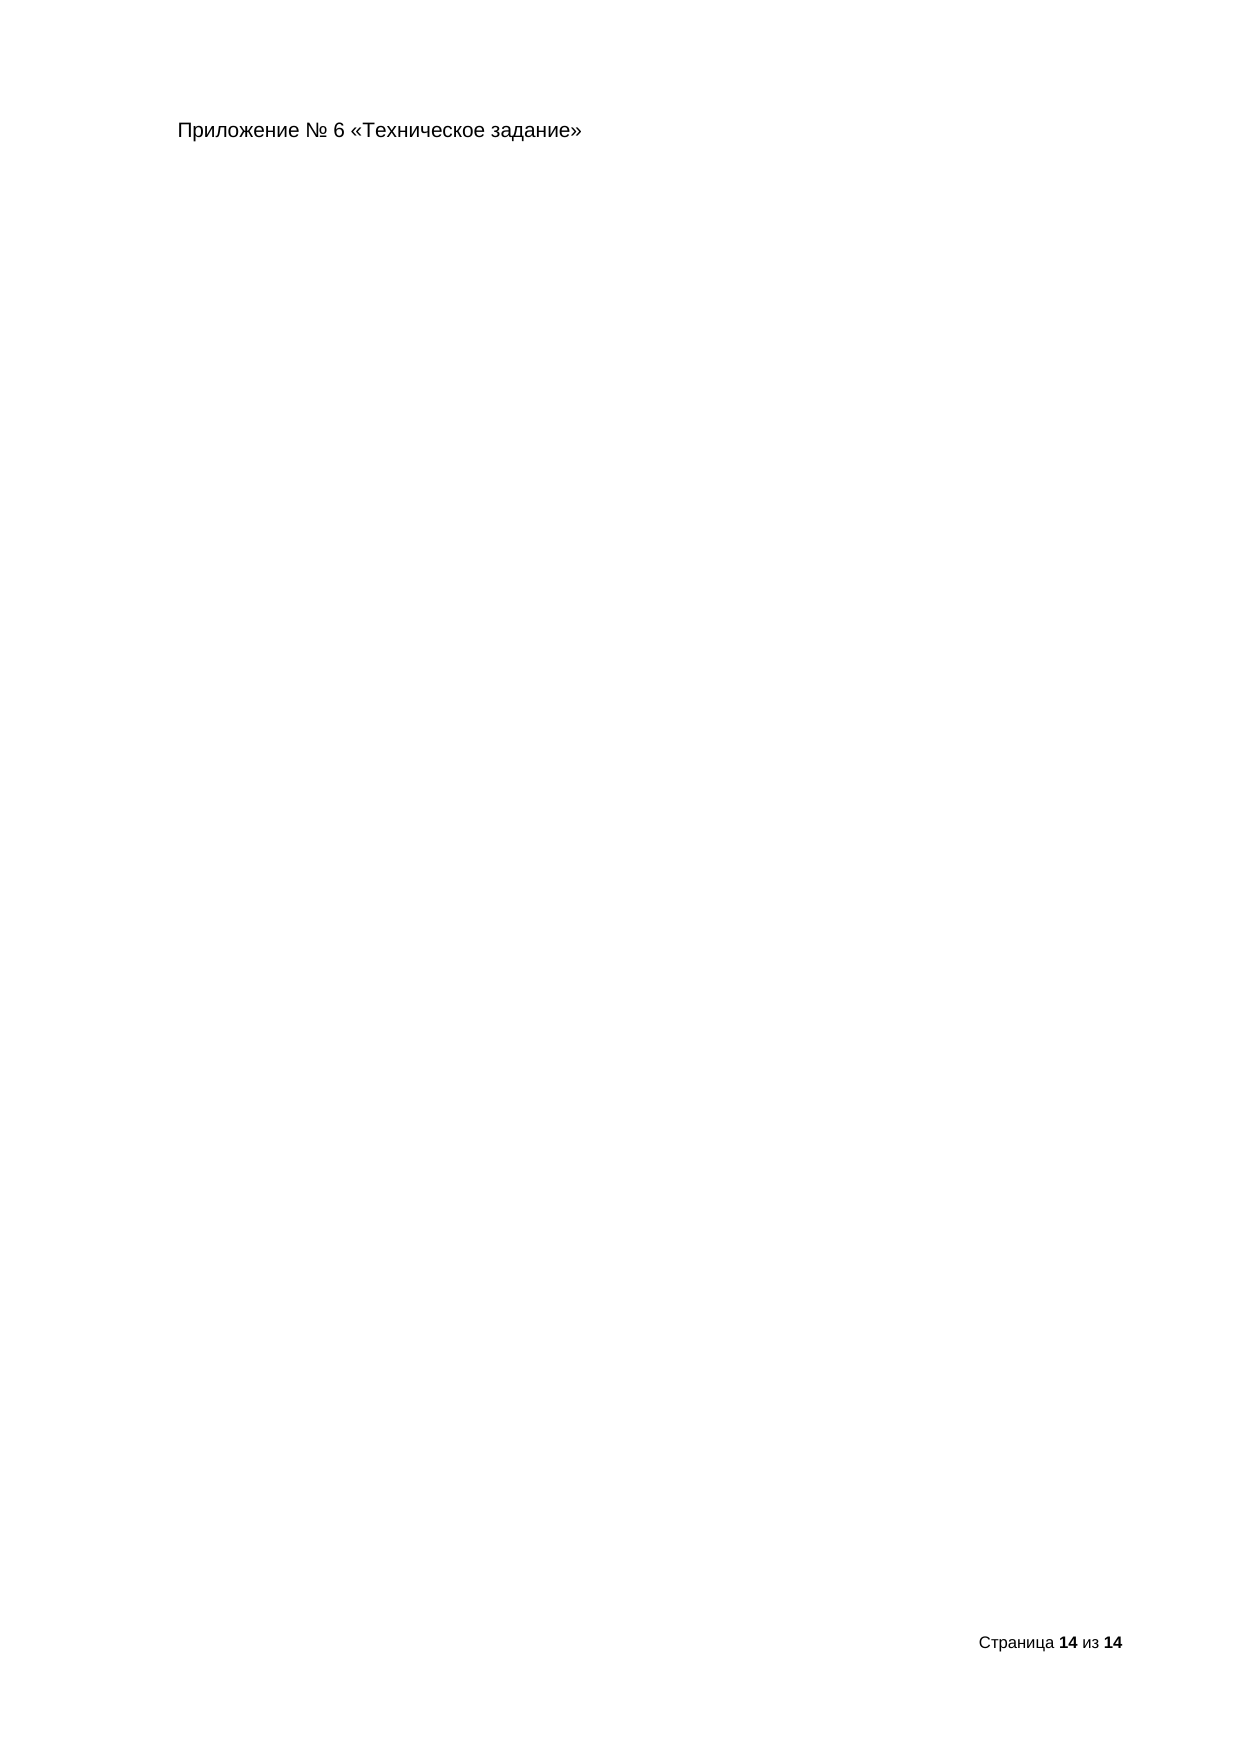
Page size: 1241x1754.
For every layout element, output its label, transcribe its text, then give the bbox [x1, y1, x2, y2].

text Приложение № 6 «Техническое задание» [177, 118, 1122, 142]
